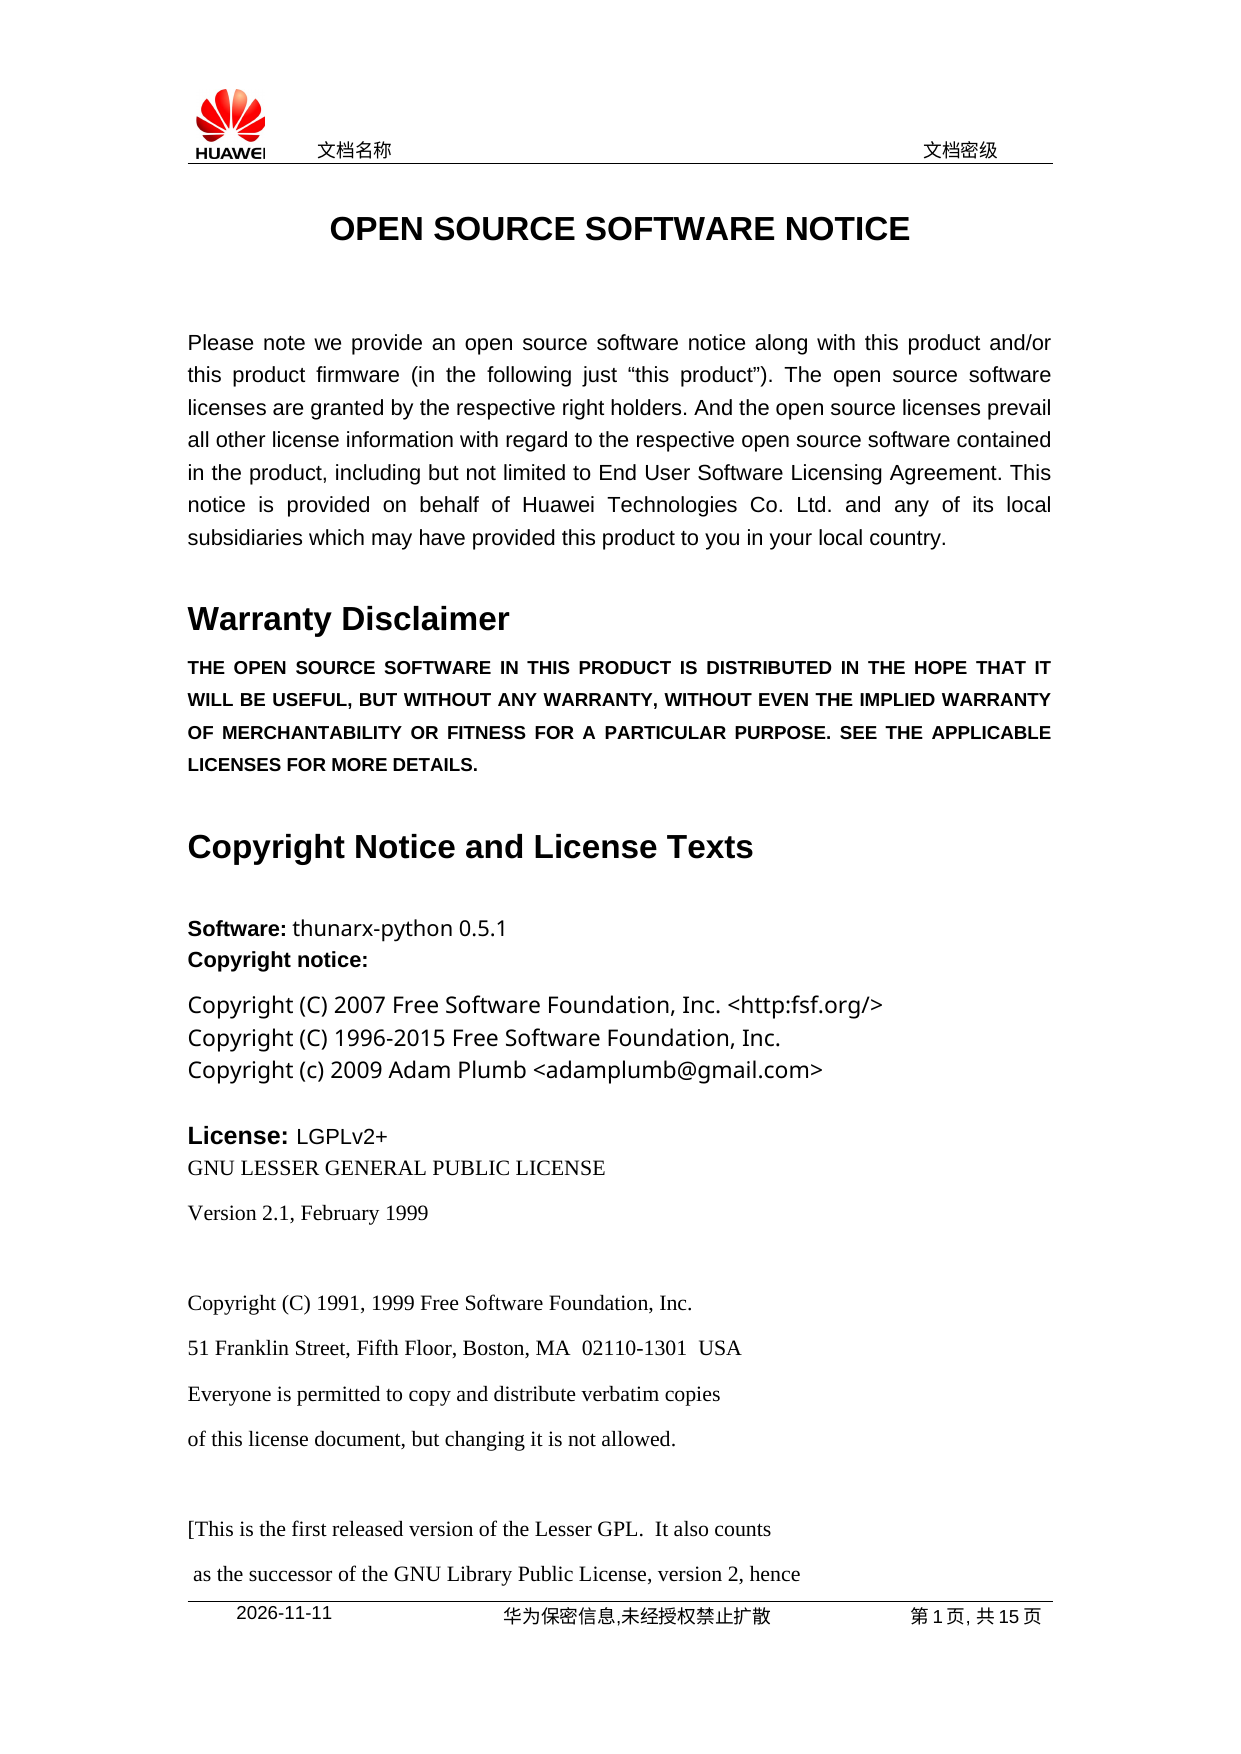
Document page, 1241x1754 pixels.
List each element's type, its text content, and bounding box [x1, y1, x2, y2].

text Version 2.1, February 1999 [187, 1196, 1053, 1229]
text as the successor of the GNU Library Public License, version 2, hence [187, 1557, 1053, 1590]
text [This is the first released version of the Lesser GPL. It also counts [187, 1512, 1053, 1545]
text Copyright Notice and License Texts [187, 814, 1053, 879]
text Copyright (C) 1991, 1999 Free Software Foundation, Inc. [187, 1287, 1053, 1319]
text Copyright (c) 2009 Adam Plumb <adamplumb@gmail.com> [187, 1054, 1053, 1086]
title Software: thunarx-python 0.5.1 [187, 911, 1053, 944]
text The open source software in this product is distributed in the hope that it will be useful, but WITHOUT ANY WARRANTY, without even the implied warranty of MERCHANTABILITY or FITNESS FOR A PARTICULAR PURPOSE. See the applicable licenses for more details. [187, 651, 1053, 781]
text Copyright (C) 2007 Free Software Foundation, Inc. <http:fsf.org/> [187, 989, 1053, 1021]
text 51 Franklin Street, Fifth Floor, Boston, MA 02110-1301 USA [187, 1332, 1053, 1364]
text Copyright (C) 1996-2015 Free Software Foundation, Inc. [187, 1021, 1053, 1054]
text Please note we provide an open source software notice along with this product and/or this product firmware (in the following just “this product”). The open source software licenses are granted by the respective right holders. And the open source licenses prevail all other license information with regard to the respective open source software contained in the product, including but not limited to End User Software Licensing Agreement. This notice is provided on behalf of Huawei Technologies Co. Ltd. and any of its local subsidiaries which may have provided this product to you in your local country. [187, 326, 1053, 554]
text Everyone is permitted to copy and distribute verbatim copies [187, 1377, 1053, 1409]
text of this license document, but changing it is not allowed. [187, 1422, 1053, 1454]
text Copyright notice: [187, 944, 1053, 976]
text OPEN SOURCE SOFTWARE NOTICE [187, 196, 1053, 261]
text Warranty Disclaimer [187, 586, 1053, 651]
text GNU LESSER GENERAL PUBLIC LICENSE [187, 1151, 1053, 1184]
text License: LGPLv2+ [187, 1119, 1053, 1151]
picture [196, 89, 265, 159]
